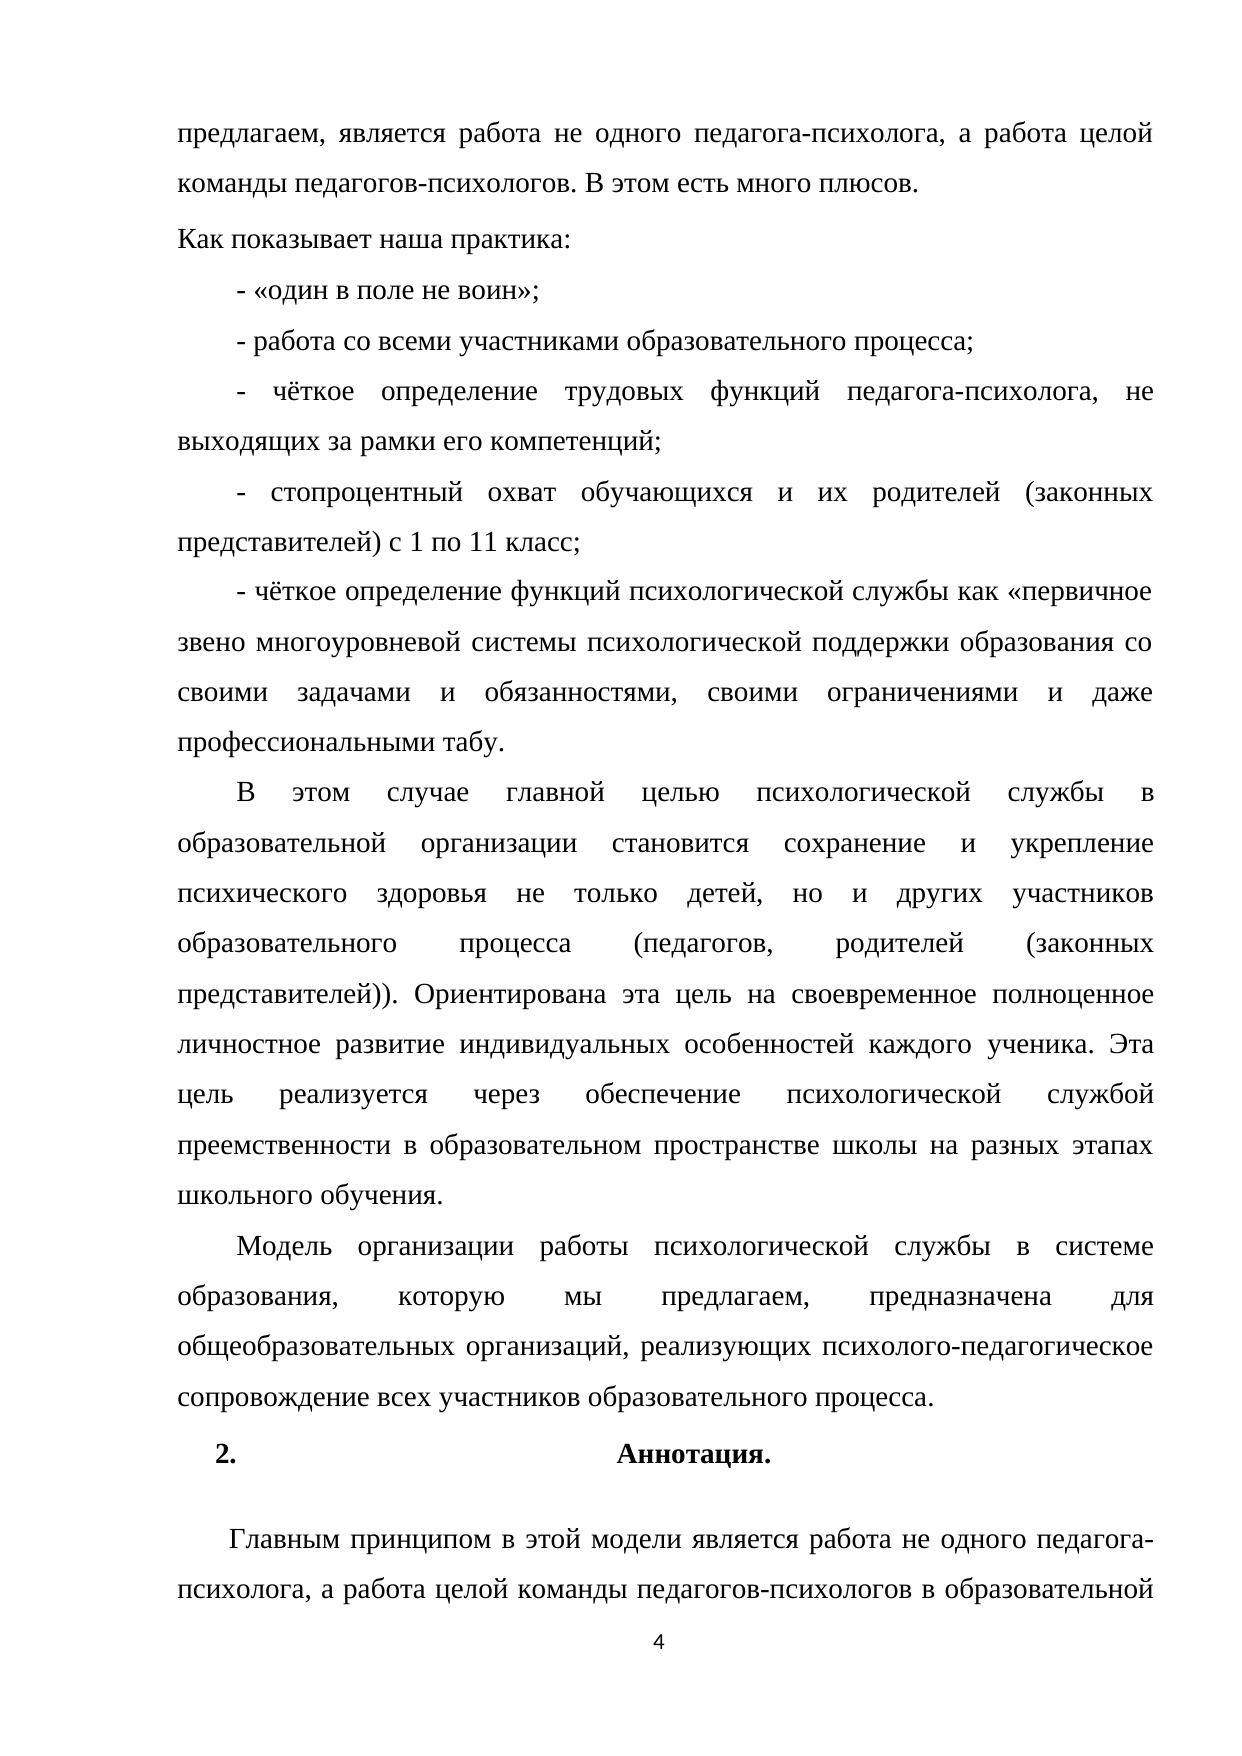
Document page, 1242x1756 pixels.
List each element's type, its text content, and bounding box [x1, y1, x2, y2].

list чёткое определение функций психологической службы как «первичное звено многоуровневой системы психологической поддержки образования со своими задачами и обязанностями, своими ограничениями и даже профессиональными табу. [177, 573, 1153, 758]
text Как показывает наша практика: [177, 222, 1154, 255]
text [177, 1521, 1155, 1604]
list чёткое определение трудовых функций педагога-психолога, не выходящих за рамки его компетенций; [177, 373, 1154, 457]
text предлагаем, является работа не одного педагога-психолога, а работа целой команды педагогов-психологов. В этом есть много плюсов. [177, 115, 1154, 198]
list работа со всеми участниками образовательного процесса; [236, 323, 1196, 356]
text В этом случае главной целью психологической службы в образовательной организации становится сохранение и укрепление психического здоровья не только детей, но и других участников образовательного процесса (педагогов, родителей (законных представителей)). Ориентирована эта цель на своевременное полноценное личностное развитие индивидуальных особенностей каждого ученика. Эта цель реализуется через обеспечение психологической службой преемственности в образовательном пространстве школы на разных этапах школьного обучения. [177, 774, 1154, 1211]
list стопроцентный охват обучающихся и их родителей (законных представителей) с 1 по 11 класс; [177, 474, 1153, 557]
subtitle Аннотация. [215, 1436, 1196, 1469]
list «один в поле не воин»; [236, 272, 1196, 306]
text Модель организации работы психологической службы в системе образования, которую мы предлагаем, предназначена для общеобразовательных организаций, реализующих психолого-педагогическое сопровождение всех участников образовательного процесса. [177, 1228, 1154, 1412]
